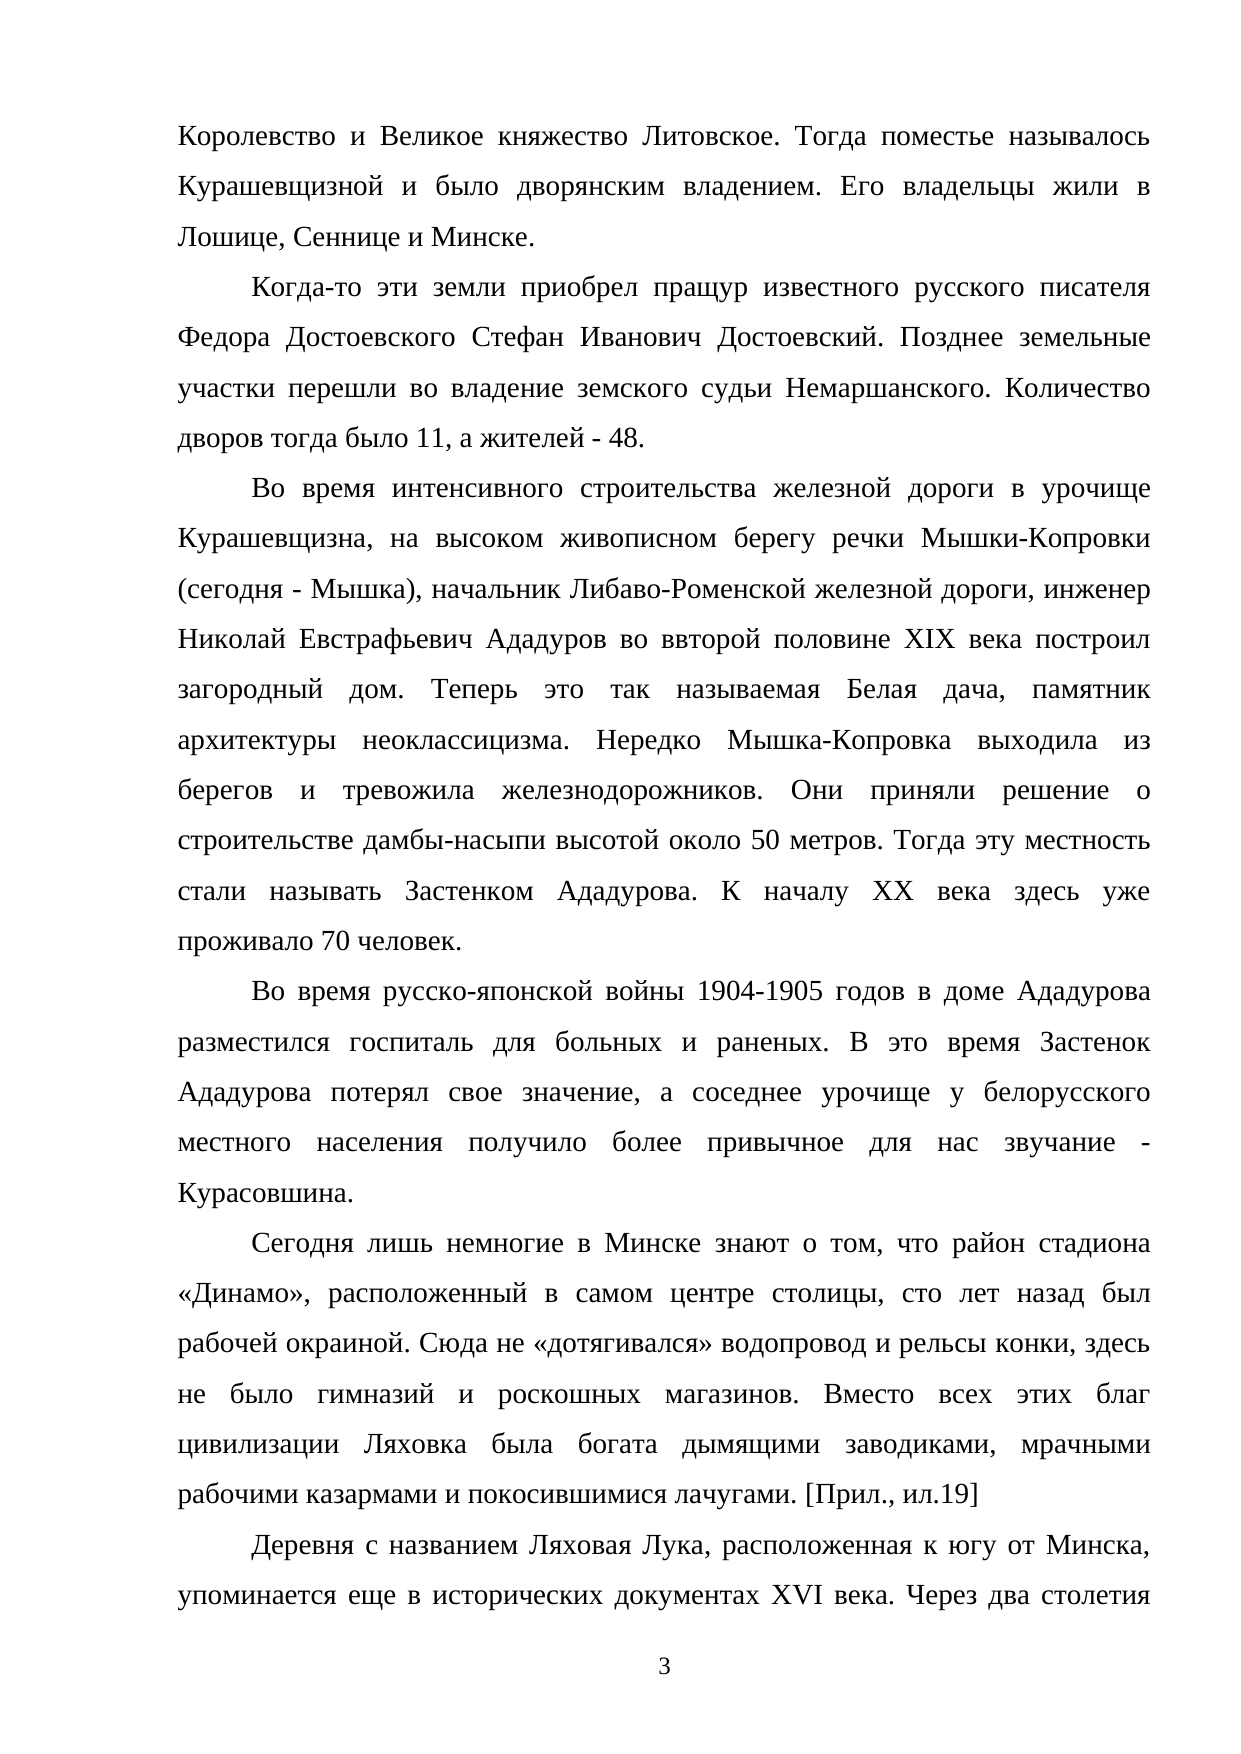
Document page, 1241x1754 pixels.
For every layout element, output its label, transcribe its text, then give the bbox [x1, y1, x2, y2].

text Во время русско-японской войны 1904-1905 годов в доме Ададурова разместился госпиталь для больных и раненых. В это время Застенок Ададурова потерял свое значение, а соседнее урочище у белорусского местного населения получило более привычное для нас звучание - Курасовшина. [177, 973, 1152, 1208]
text Когда-то эти земли приобрел пращур известного русского писателя Федора Достоевского Стефан Иванович Достоевский. Позднее земельные участки перешли во владение земского судьи Немаршанского. Количество дворов тогда было 11, а жителей - 48. [177, 269, 1152, 453]
text Во время интенсивного строительства железной дороги в урочище Курашевщизна, на высоком живописном берегу речки Мышки-Копровки (сегодня - Мышка), начальник Либаво-Роменской железной дороги, инженер Николай Евстрафьевич Ададуров во ввторой половине XIX века построил загородный дом. Теперь это так называемая Белая дача, памятник архитектуры неоклассицизма. Нередко Мышка-Копровка выходила из берегов и тревожила железнодорожников. Они приняли решение о строительстве дамбы-насыпи высотой около . Тогда эту местность стали называть Застенком Ададурова. К началу ХХ века здесь уже проживало 70 человек. [177, 470, 1152, 957]
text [177, 1527, 1152, 1611]
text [177, 118, 1152, 252]
text Сегодня лишь немногие в Минске знают о том, что район стадиона «Динамо», расположенный в самом центре столицы, сто лет назад был рабочей окраиной. Сюда не «дотягивался» водопровод и рельсы конки, здесь не было гимназий и роскошных магазинов. Вместо всех этих благ цивилизации Ляховка была богата дымящими заводиками, мрачными рабочими казармами и покосившимися лачугами. [Прил., ил.19] [177, 1225, 1152, 1510]
